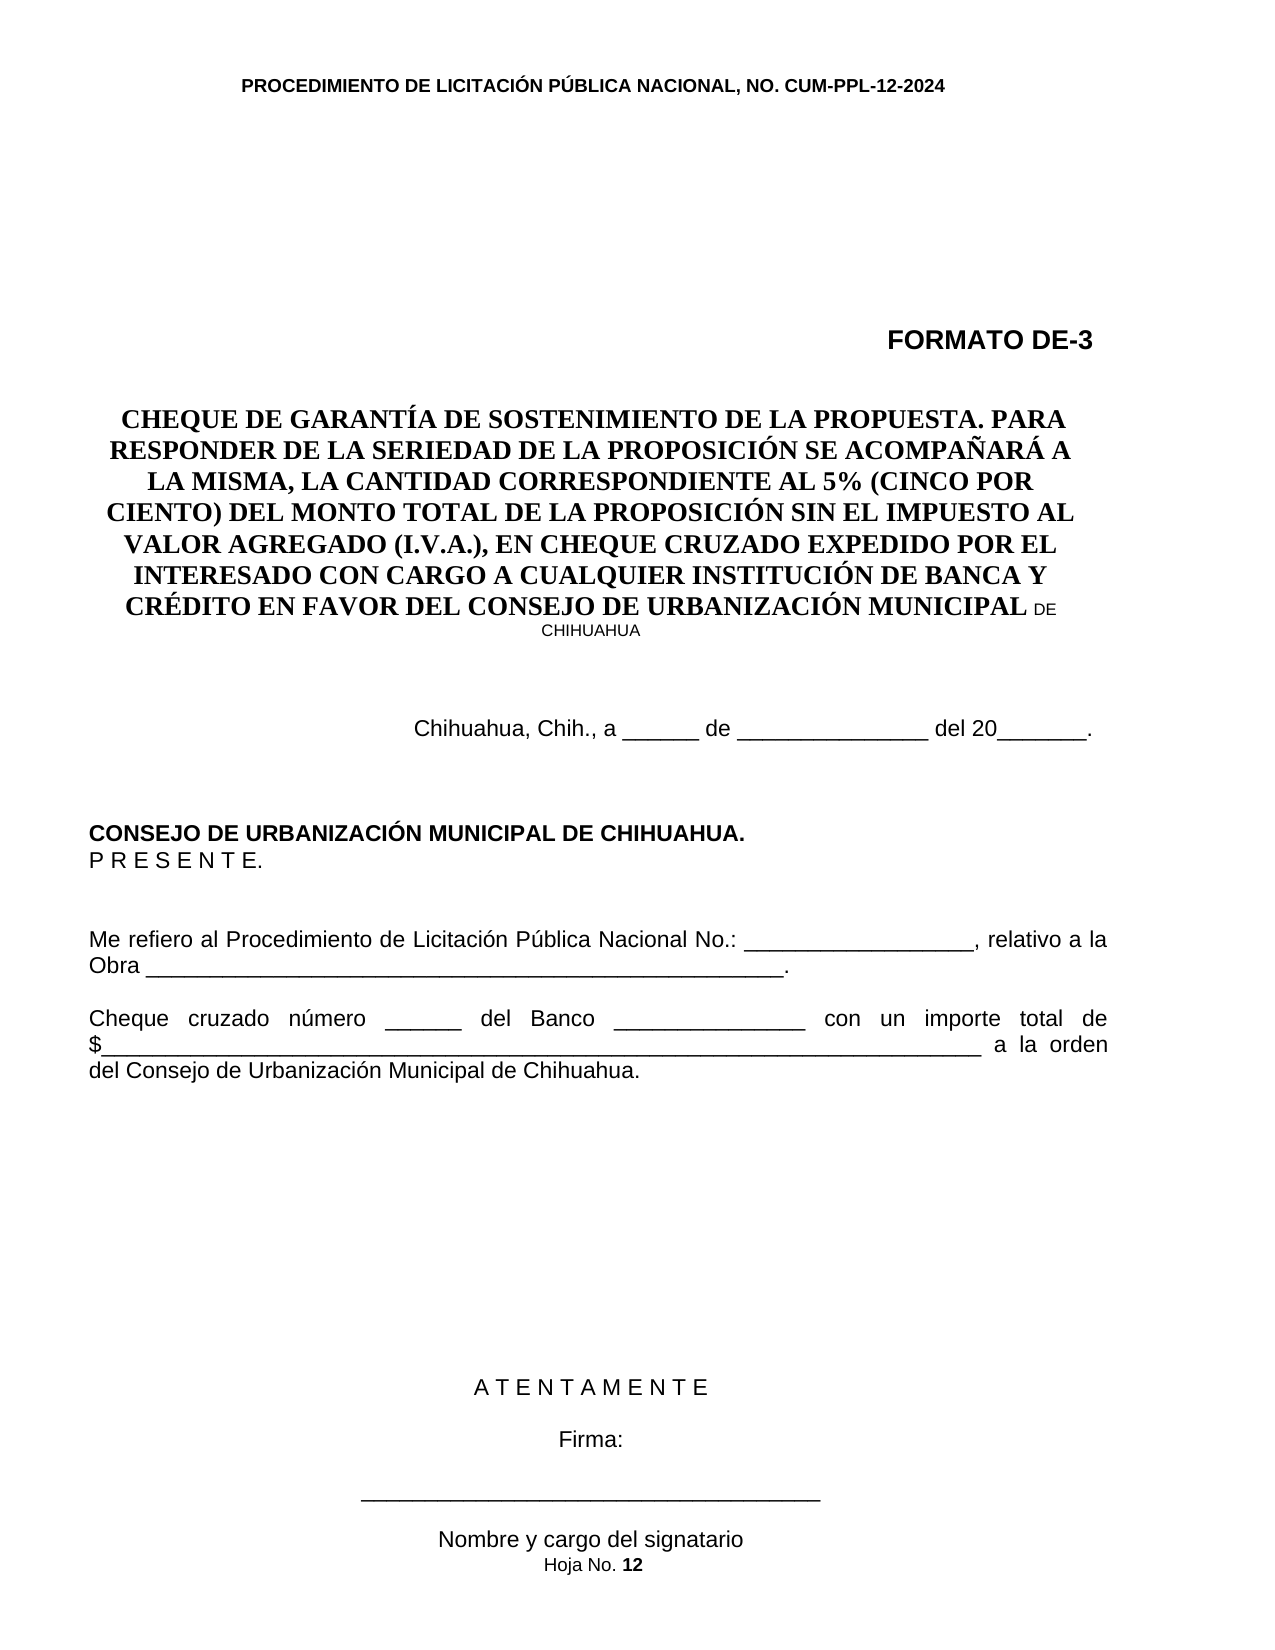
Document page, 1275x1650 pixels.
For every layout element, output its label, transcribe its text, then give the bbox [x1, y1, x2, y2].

text Firma: [89, 1426, 1093, 1453]
text ____________________________________ [89, 1453, 1093, 1503]
text FORMATO DE-3 [89, 324, 1093, 355]
text P R E S E N T E. [89, 847, 1093, 873]
text Cheque cruzado número ______ del Banco _______________ con un importe total de $_____________________________________________________________________ a la orden del Consejo de Urbanización Municipal de Chihuahua. [89, 1005, 1108, 1084]
text CHEQUE DE GARANTÍA DE SOSTENIMIENTO DE LA PROPUESTA. PARA RESPONDER DE LA SERIEDAD DE LA PROPOSICIÓN SE ACOMPAÑARÁ A LA MISMA, LA CANTIDAD CORRESPONDIENTE AL 5% (CINCO POR CIENTO) DEL MONTO TOTAL DE LA PROPOSICIÓN SIN EL IMPUESTO AL VALOR AGREGADO (I.V.A.), EN CHEQUE CRUZADO EXPEDIDO POR EL INTERESADO CON CARGO A CUALQUIER INSTITUCIÓN DE BANCA Y CRÉDITO EN FAVOR DEL CONSEJO DE URBANIZACIÓN MUNICIPAL DE CHIHUAHUA [89, 403, 1093, 640]
text CONSEJO DE URBANIZACIÓN MUNICIPAL DE CHIHUAHUA. [89, 820, 1093, 847]
text A T E N T A M E N T E [89, 1374, 1093, 1400]
text Me refiero al Procedimiento de Licitación Pública Nacional No.: __________________, relativo a la Obra __________________________________________________. [89, 926, 1108, 978]
text Chihuahua, Chih., a ______ de _______________ del 20_______. [89, 715, 1093, 741]
text Nombre y cargo del signatario [89, 1503, 1093, 1553]
